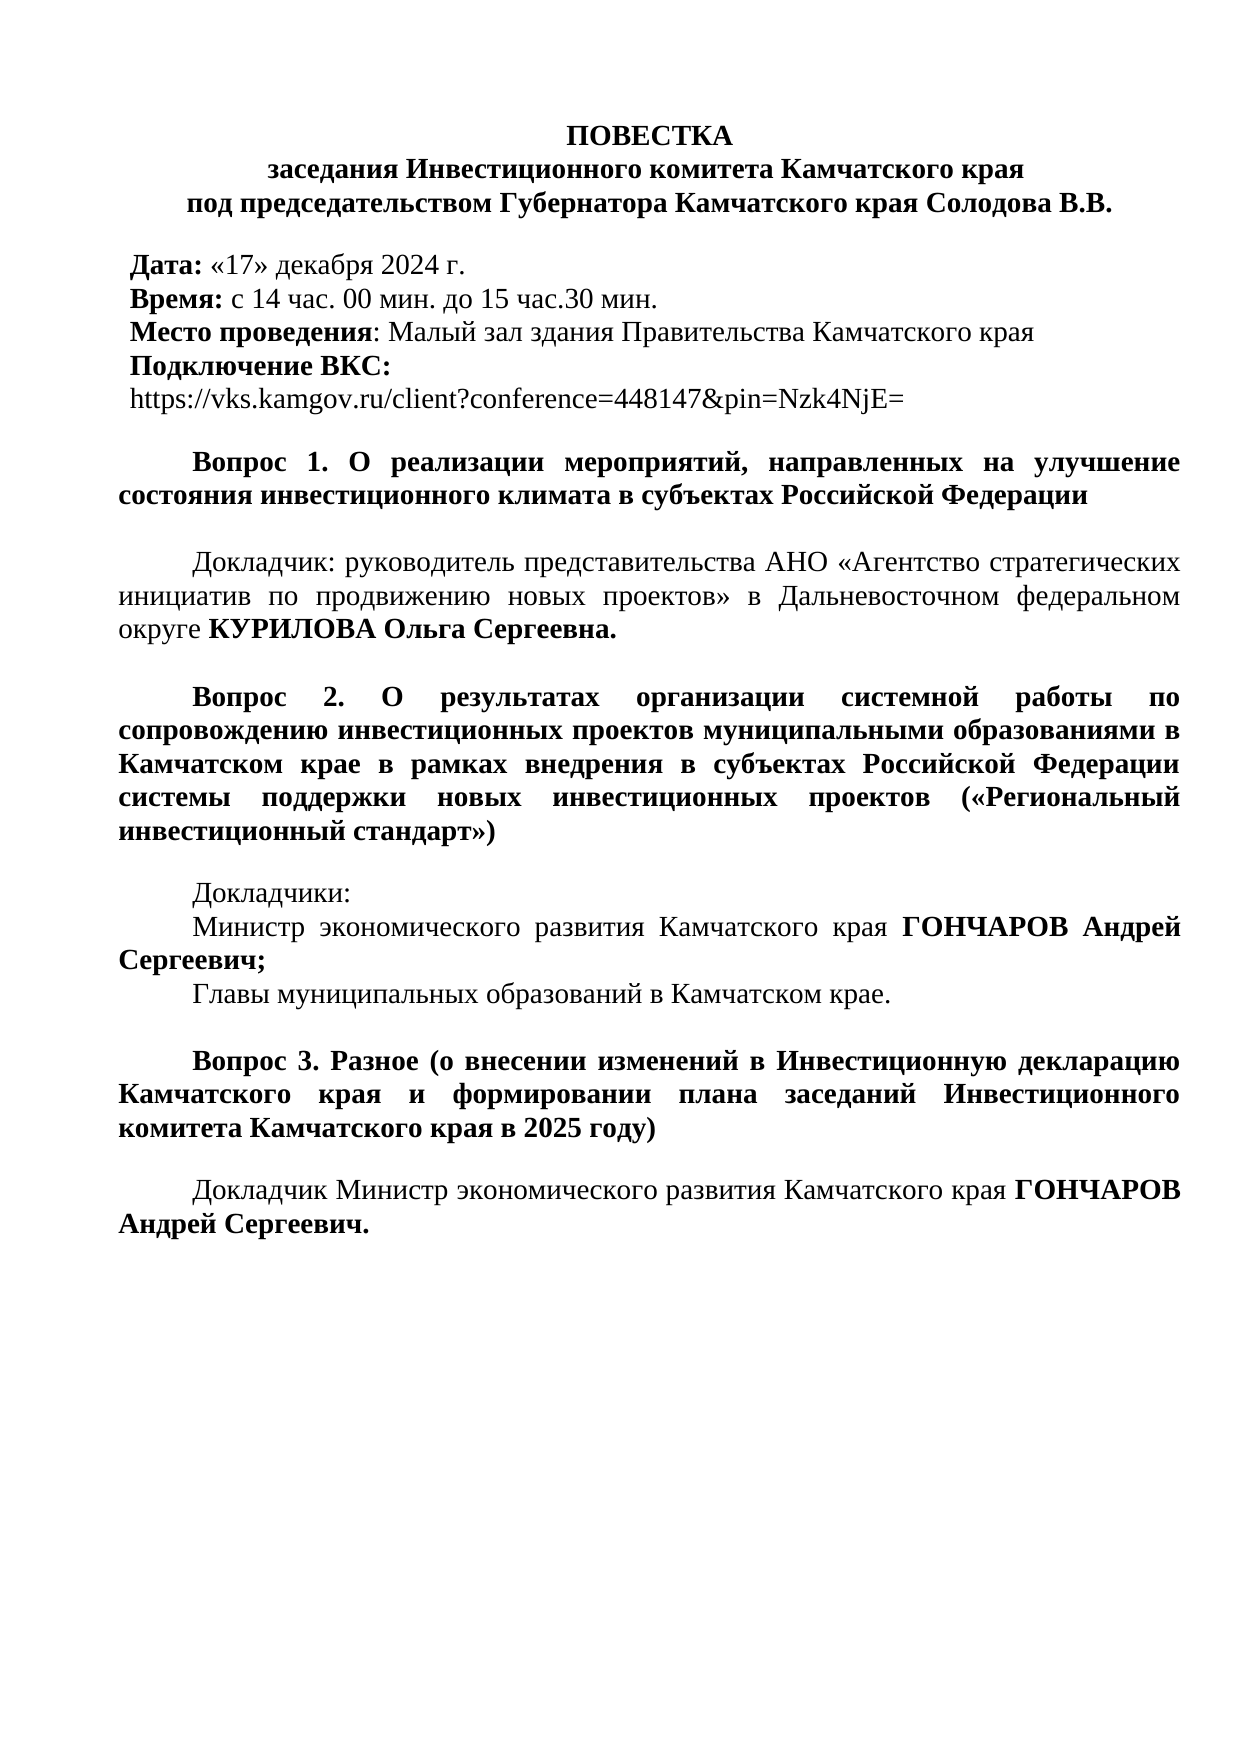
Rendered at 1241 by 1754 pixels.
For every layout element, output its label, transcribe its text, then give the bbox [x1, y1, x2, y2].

text Вопрос 3. Разное (о внесении изменений в Инвестиционную декларацию Камчатского края и формировании плана заседаний Инвестиционного комитета Камчатского края в 2025 году) [118, 1043, 1181, 1143]
text Докладчики: [118, 875, 1181, 909]
text Главы муниципальных образований в Камчатском крае. [118, 976, 1181, 1009]
text Министр экономического развития Камчатского края ГОНЧАРОВ Андрей Сергеевич; [118, 909, 1181, 976]
text Вопрос 1. О реализации мероприятий, направленных на улучшение состояния инвестиционного климата в субъектах Российской Федерации [118, 444, 1181, 511]
text ПОВЕСТКА [118, 118, 1181, 152]
text Докладчик: руководитель представительства АНО «Агентство стратегических инициатив по продвижению новых проектов» в Дальневосточном федеральном округе КУРИЛОВА Ольга Сергеевна. [118, 544, 1181, 645]
text Докладчик Министр экономического развития Камчатского края ГОНЧАРОВ Андрей Сергеевич. [118, 1172, 1181, 1239]
table_header Дата: «17» декабря 2024 г. Время: с 14 час. 00 мин. до 15 час.30 мин. Место проведения: Малый зал здания Правительства Камчатского края Подключение ВКС: https://vks.kamgov.ru/client?conference=448147&pin=Nzk4NjE= [118, 248, 1181, 415]
text Вопрос 2. О результатах организации системной работы по сопровождению инвестиционных проектов муниципальными образованиями в Камчатском крае в рамках внедрения в субъектах Российской Федерации системы поддержки новых инвестиционных проектов («Региональный инвестиционный стандарт») [118, 679, 1181, 846]
text заседания Инвестиционного комитета Камчатского края под председательством Губернатора Камчатского края Солодова В.В. [118, 152, 1181, 219]
